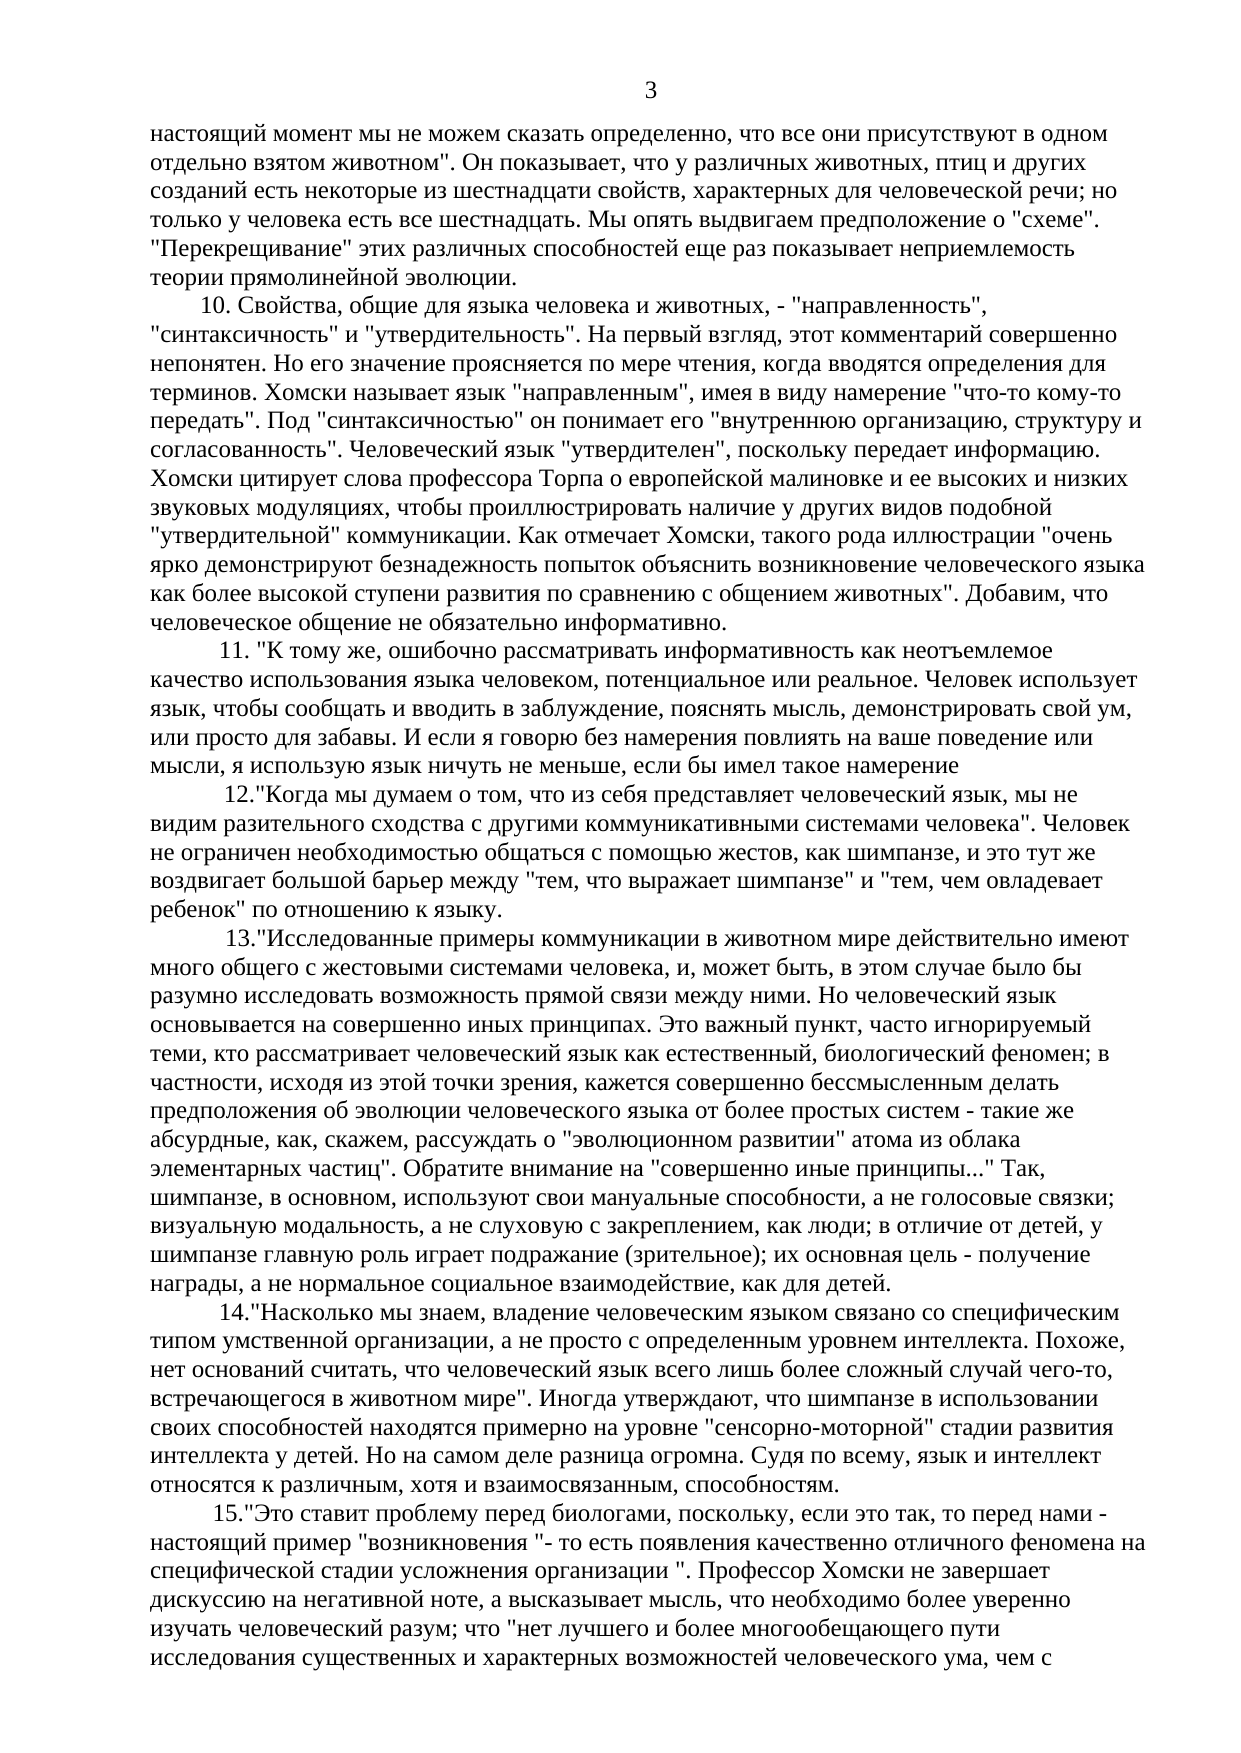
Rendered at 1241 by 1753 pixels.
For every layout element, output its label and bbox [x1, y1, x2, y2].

text [150, 118, 1152, 779]
text [150, 779, 1152, 1671]
